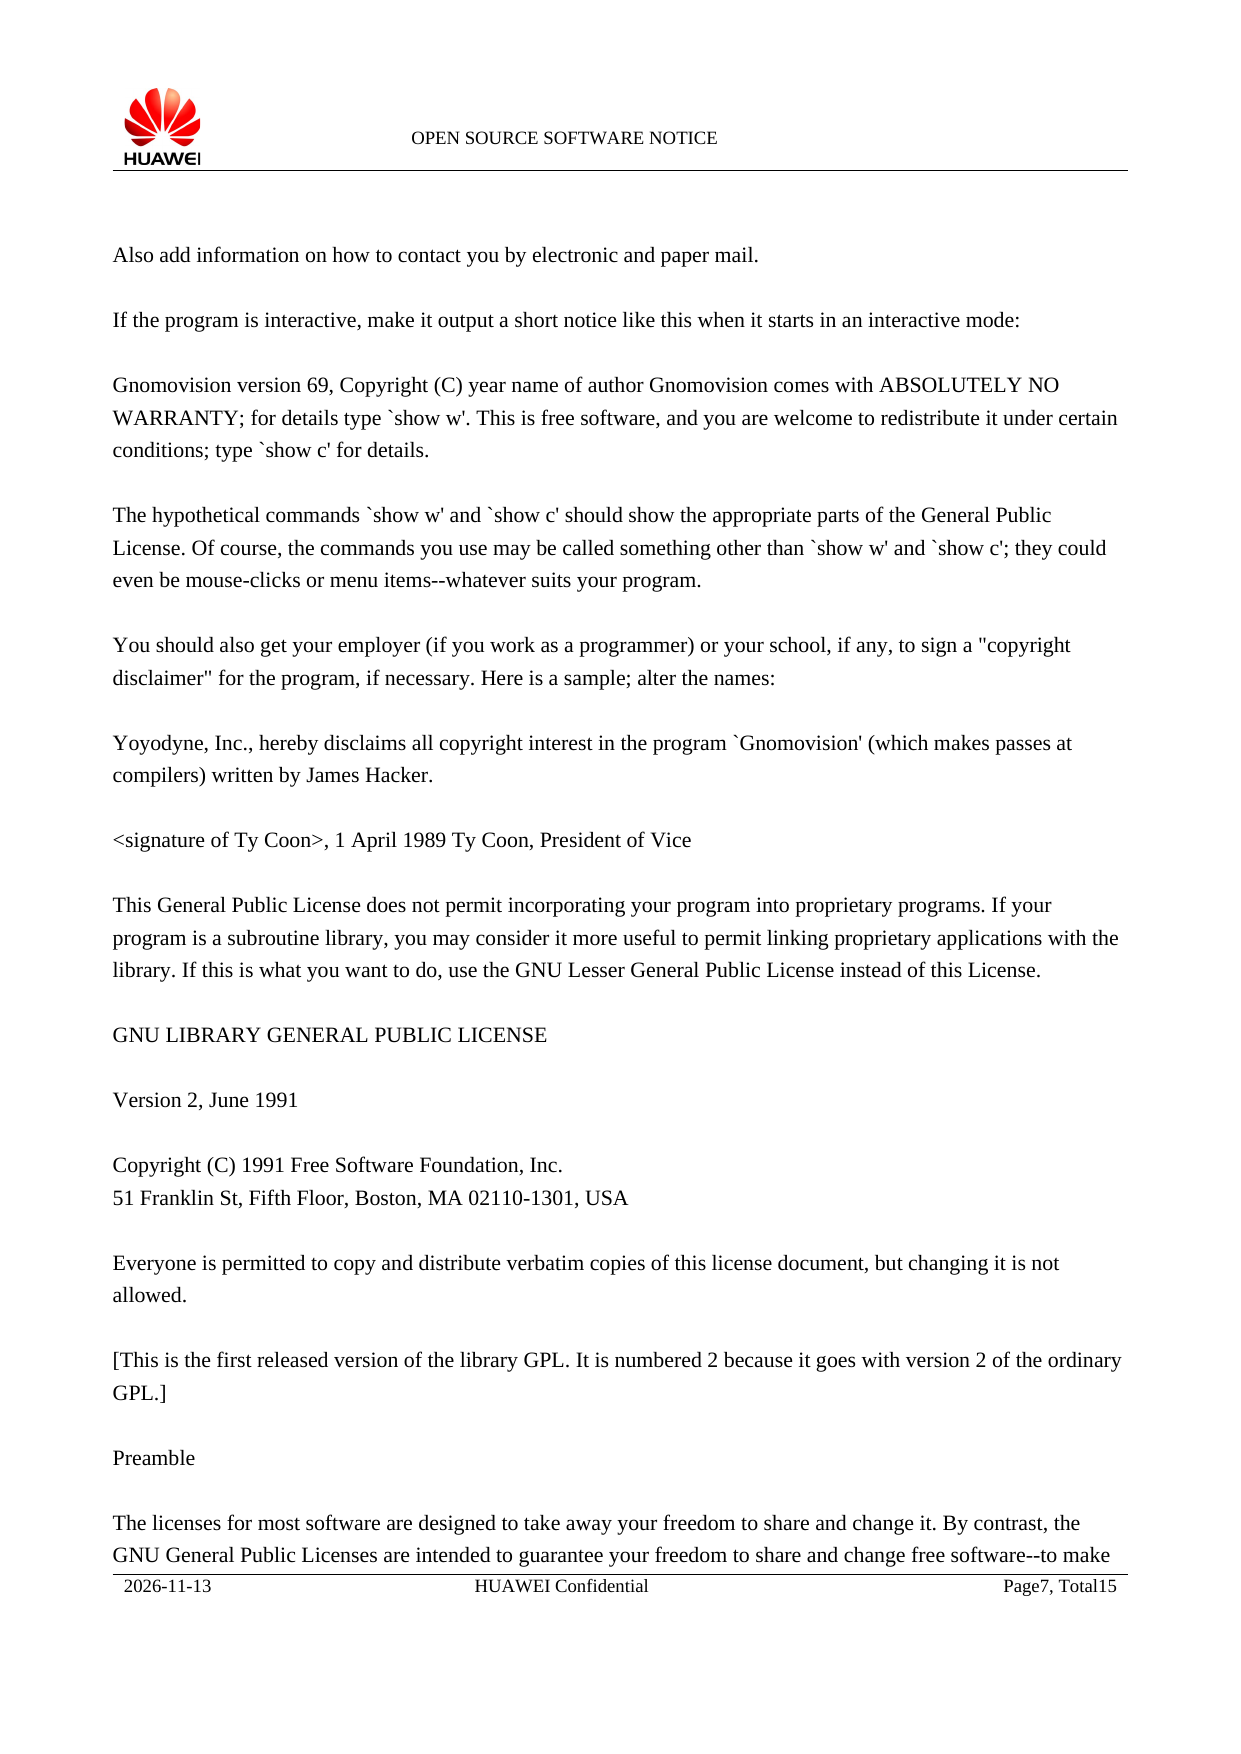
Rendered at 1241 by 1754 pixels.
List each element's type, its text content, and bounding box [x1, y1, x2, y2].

picture [124, 88, 201, 165]
